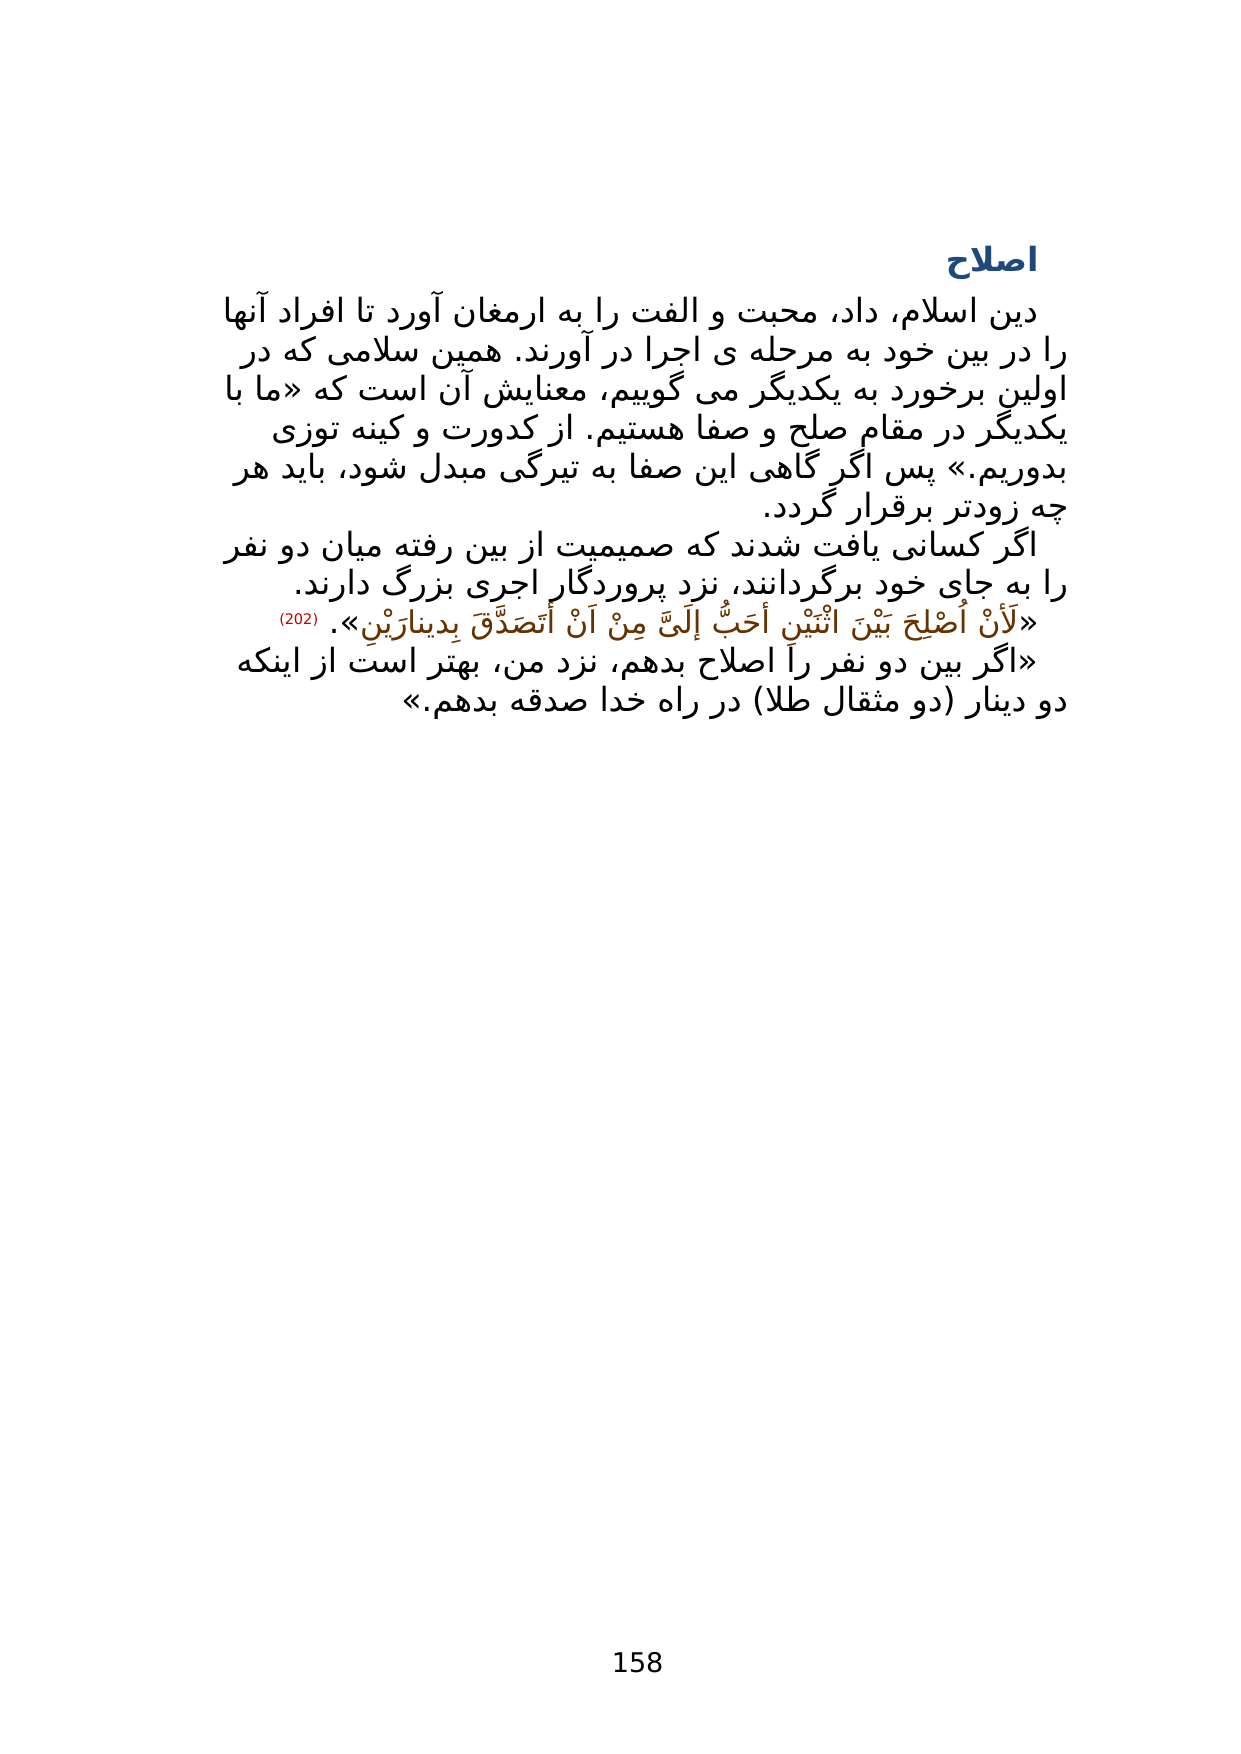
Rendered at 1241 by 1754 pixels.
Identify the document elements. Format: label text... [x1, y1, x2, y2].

subtitle اصلاح [206, 241, 1069, 279]
text «لَأنْ اُصْلِحَ بَیْنَ اثْنَیْنِ أحَبُّ إلَیَّ مِنْ اَنْ أتَصَدَّقَ بِدینارَیْنِ». (202) [206, 603, 1069, 642]
text «اگر بین دو نفر را اصلاح بدهم، نزد من، بهتر است از اینکه دو دینار (دو مثقال طلا) در راه خدا صدقه بدهم.» [206, 642, 1069, 719]
text اگر کسانی یافت شدند که صمیمیت از بین رفته میان دو نفر را به جای خود برگردانند، نزد پروردگار اجری بزرگ دارند. [206, 525, 1069, 603]
text دین اسلام، داد، محبت و الفت را به ارمغان آورد تا افراد آنها را در بین خود به مرحله ی اجرا در آورند. همین سلامی که در اولین برخورد به یکدیگر می گوییم، معنایش آن است که «ما با یکدیگر در مقام صلح و صفا هستیم. از کدورت و کینه توزی بدوریم.» پس اگر گاهی این صفا به تیرگی مبدل شود، باید هر چه زودتر برقرار گردد. [206, 292, 1069, 525]
